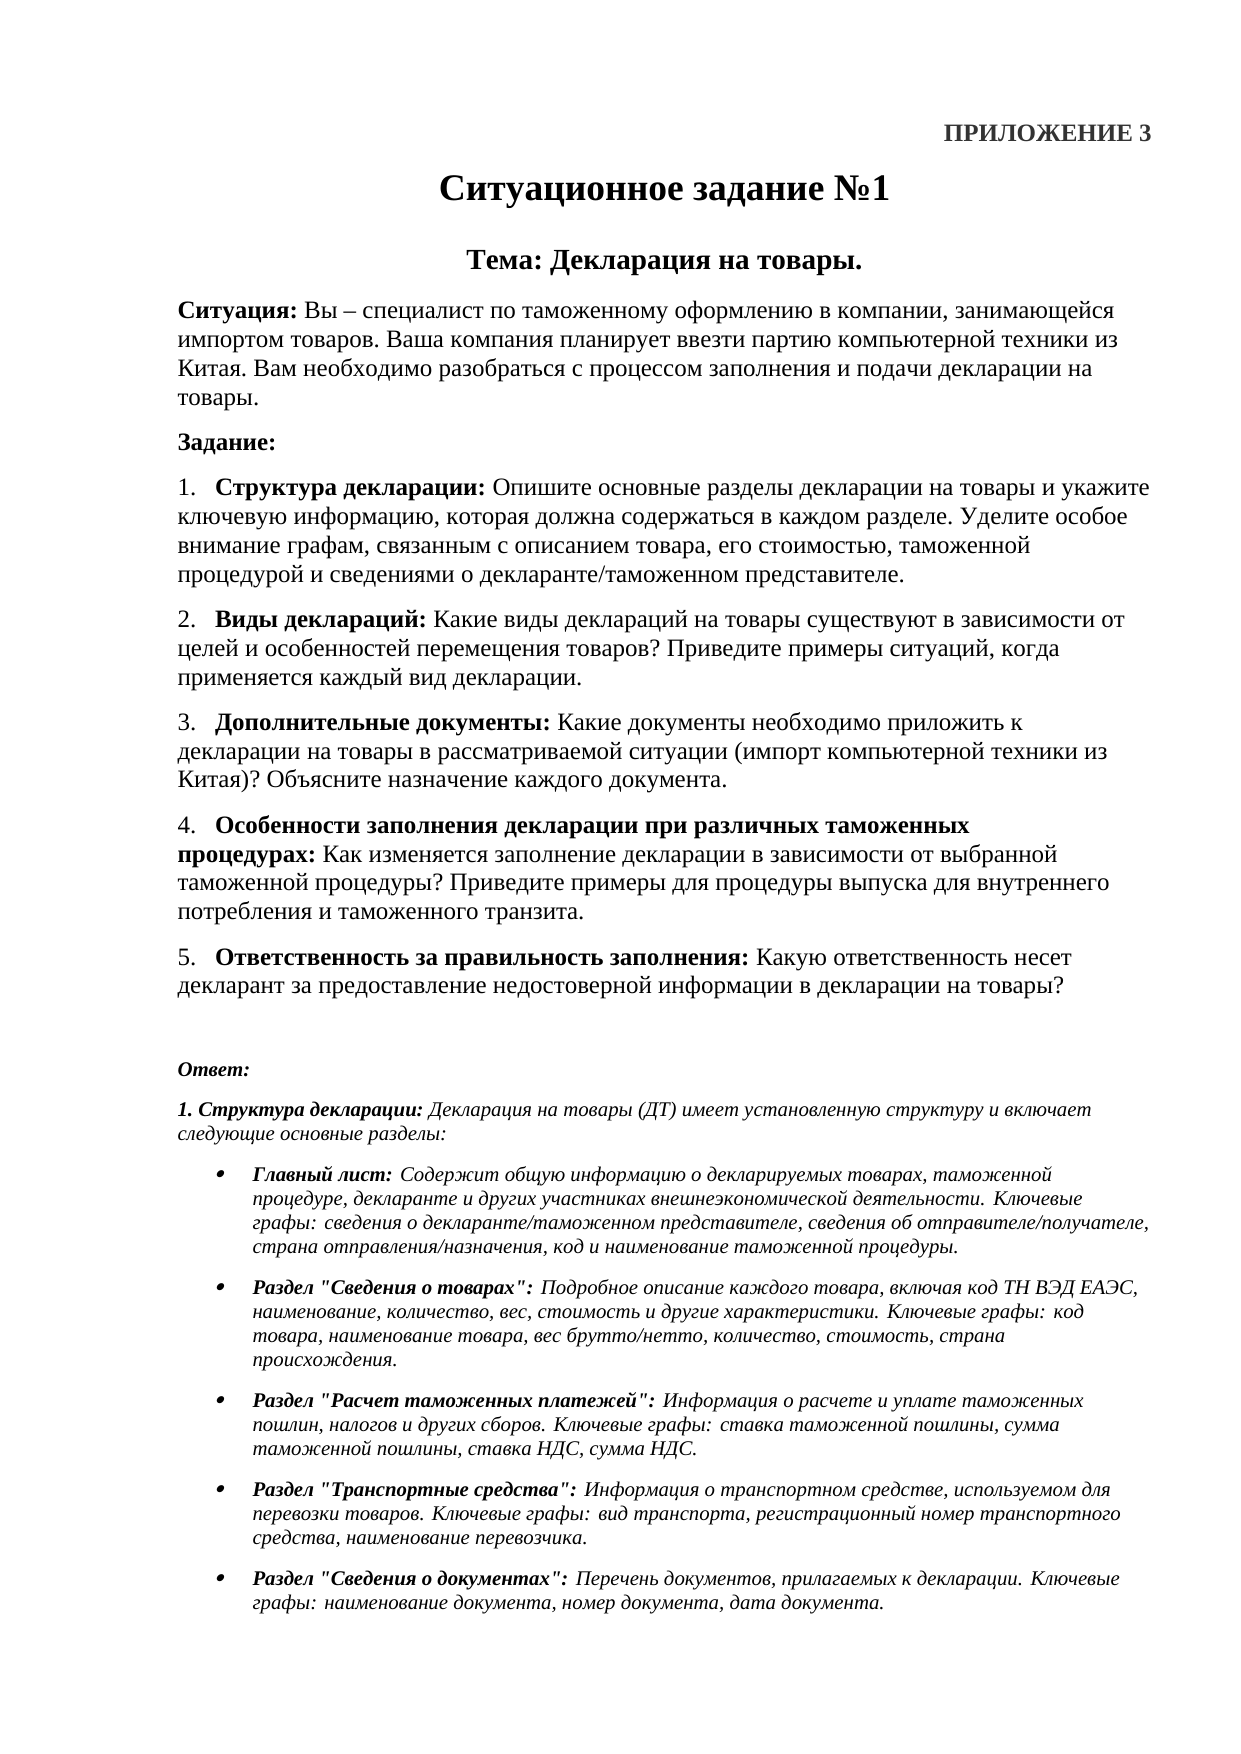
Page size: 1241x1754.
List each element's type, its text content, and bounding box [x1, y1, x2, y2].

list Дополнительные документы: Какие документы необходимо приложить к декларации на товары в рассматриваемой ситуации (импорт компьютерной техники из Китая)? Объясните назначение каждого документа. [177, 707, 1152, 793]
list Виды деклараций: Какие виды деклараций на товары существуют в зависимости от целей и особенностей перемещения товаров? Приведите примеры ситуаций, когда применяется каждый вид декларации. [177, 604, 1152, 690]
text ПРИЛОЖЕНИЕ 3 [177, 118, 1152, 147]
text Задание: [177, 427, 1152, 456]
list Главный лист: Содержит общую информацию о декларируемых товарах, таможенной процедуре, декларанте и других участниках внешнеэкономической деятельности. Ключевые графы: сведения о декларанте/таможенном представителе, сведения об отправителе/получателе, страна отправления/назначения, код и наименование таможенной процедуры. [215, 1162, 1152, 1258]
text Ситуационное задание №1 [177, 166, 1152, 209]
list Структура декларации: Опишите основные разделы декларации на товары и укажите ключевую информацию, которая должна содержаться в каждом разделе. Уделите особое внимание графам, связанным с описанием товара, его стоимостью, таможенной процедурой и сведениями о декларанте/таможенном представителе. [177, 472, 1152, 587]
list Раздел "Транспортные средства": Информация о транспортном средстве, используемом для перевозки товаров. Ключевые графы: вид транспорта, регистрационный номер транспортного средства, наименование перевозчика. [215, 1477, 1152, 1549]
list Раздел "Сведения о документах": Перечень документов, прилагаемых к декларации. Ключевые графы: наименование документа, номер документа, дата документа. [215, 1566, 1152, 1614]
text Тема: Декларация на товары. [177, 242, 1152, 276]
list Раздел "Расчет таможенных платежей": Информация о расчете и уплате таможенных пошлин, налогов и других сборов. Ключевые графы: ставка таможенной пошлины, сумма таможенной пошлины, ставка НДС, сумма НДС. [215, 1388, 1152, 1460]
text Ответ: [177, 1056, 1152, 1081]
text 1. Структура декларации: Декларация на товары (ДТ) имеет установленную структуру и включает следующие основные разделы: [177, 1097, 1152, 1145]
list Особенности заполнения декларации при различных таможенных процедурах: Как изменяется заполнение декларации в зависимости от выбранной таможенной процедуры? Приведите примеры для процедуры выпуска для внутреннего потребления и таможенного транзита. [177, 810, 1152, 925]
text Ситуация: Вы – специалист по таможенному оформлению в компании, занимающейся импортом товаров. Ваша компания планирует ввезти партию компьютерной техники из Китая. Вам необходимо разобраться с процессом заполнения и подачи декларации на товары. [177, 295, 1152, 410]
list Раздел "Сведения о товарах": Подробное описание каждого товара, включая код ТН ВЭД ЕАЭС, наименование, количество, вес, стоимость и другие характеристики. Ключевые графы: код товара, наименование товара, вес брутто/нетто, количество, стоимость, страна происхождения. [215, 1275, 1152, 1371]
list Ответственность за правильность заполнения: Какую ответственность несет декларант за предоставление недостоверной информации в декларации на товары? [177, 942, 1152, 999]
